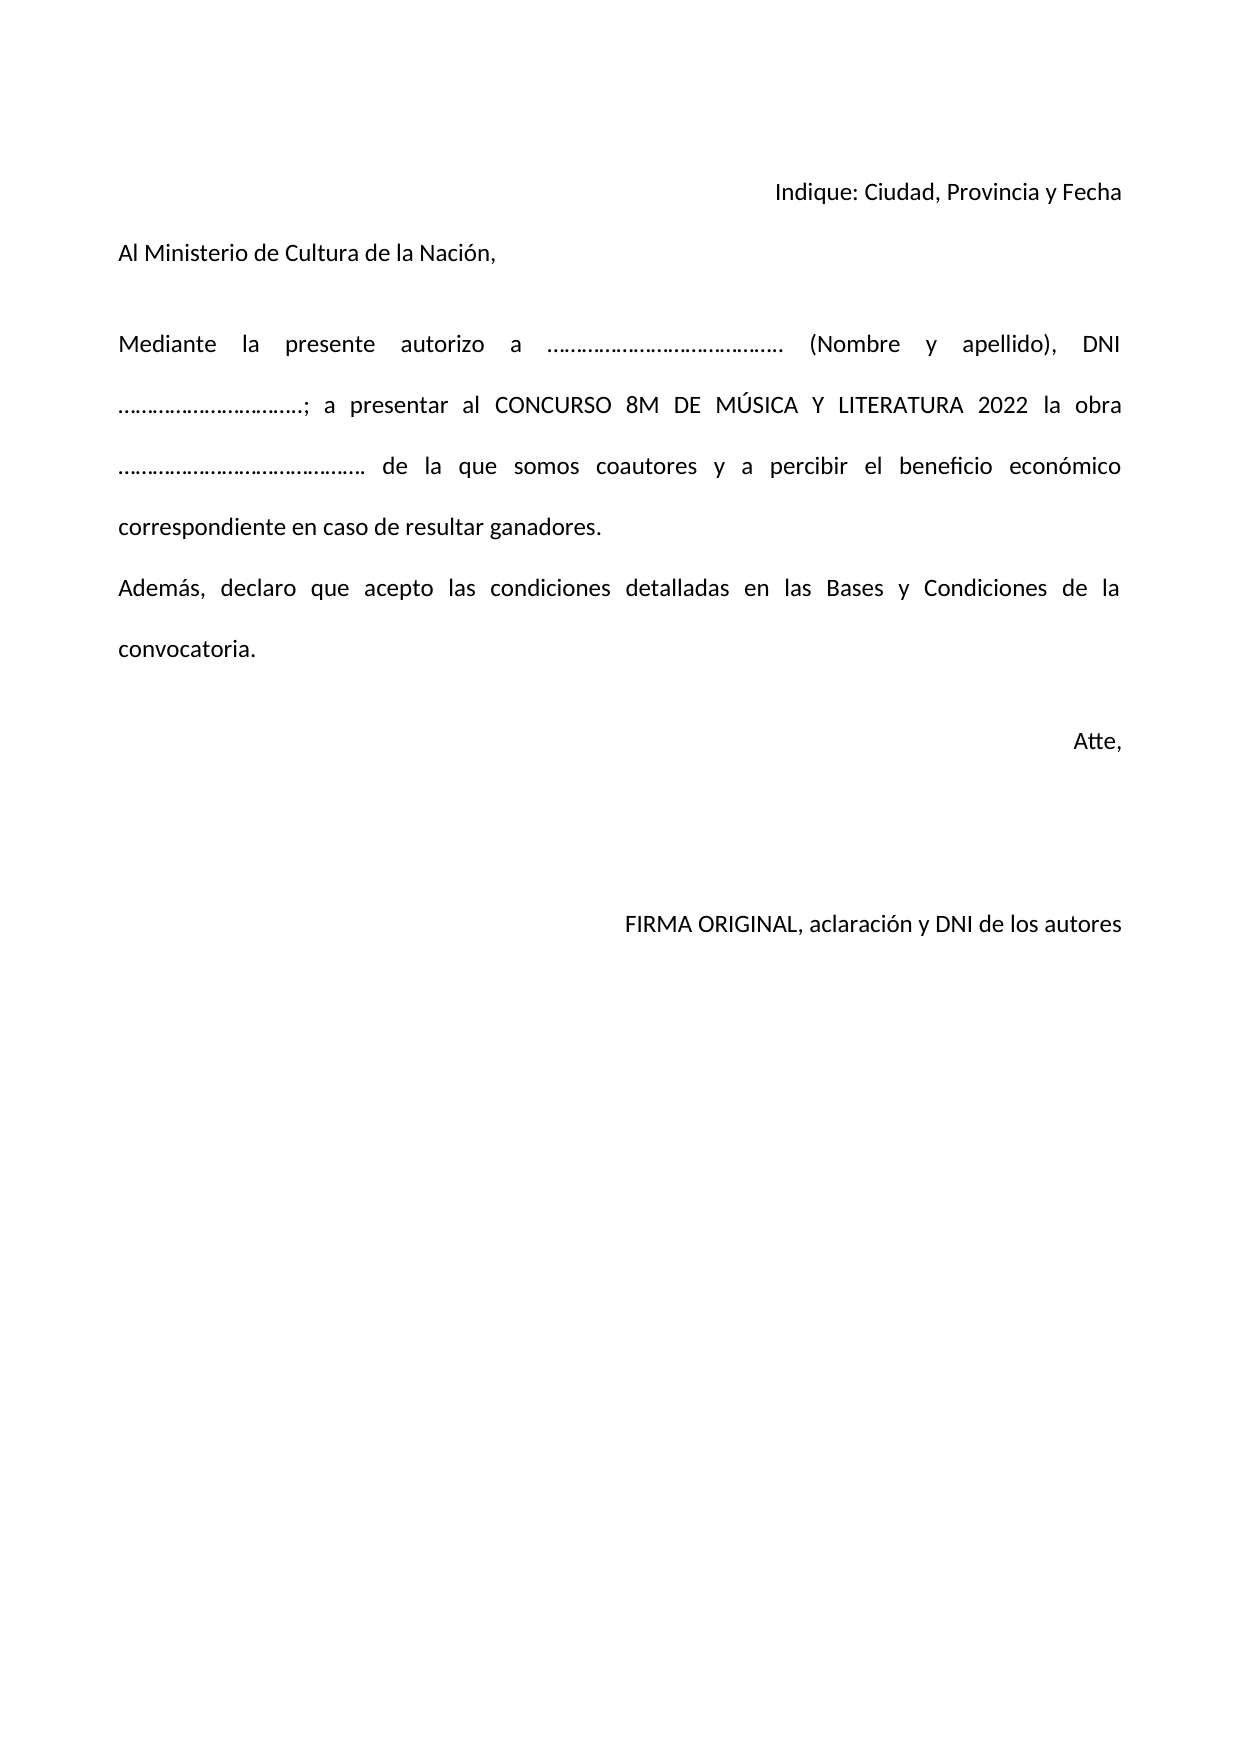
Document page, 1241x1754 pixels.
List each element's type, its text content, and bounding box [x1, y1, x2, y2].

text Además, declaro que acepto las condiciones detalladas en las Bases y Condiciones de la convocatoria. [118, 572, 1122, 664]
text Atte, [118, 725, 1122, 756]
text Indique: Ciudad, Provincia y Fecha [118, 176, 1122, 206]
text Al Ministerio de Cultura de la Nación, [118, 237, 1122, 267]
text Mediante la presente autorizo a ………………………………….. (Nombre y apellido), DNI …………………………..; a presentar al CONCURSO 8M DE MÚSICA Y LITERATURA 2022 la obra ……………………………………. de la que somos coautores y a percibir el beneficio económico correspondiente en caso de resultar ganadores. [118, 328, 1122, 542]
text FIRMA ORIGINAL, aclaración y DNI de los autores [118, 908, 1122, 939]
